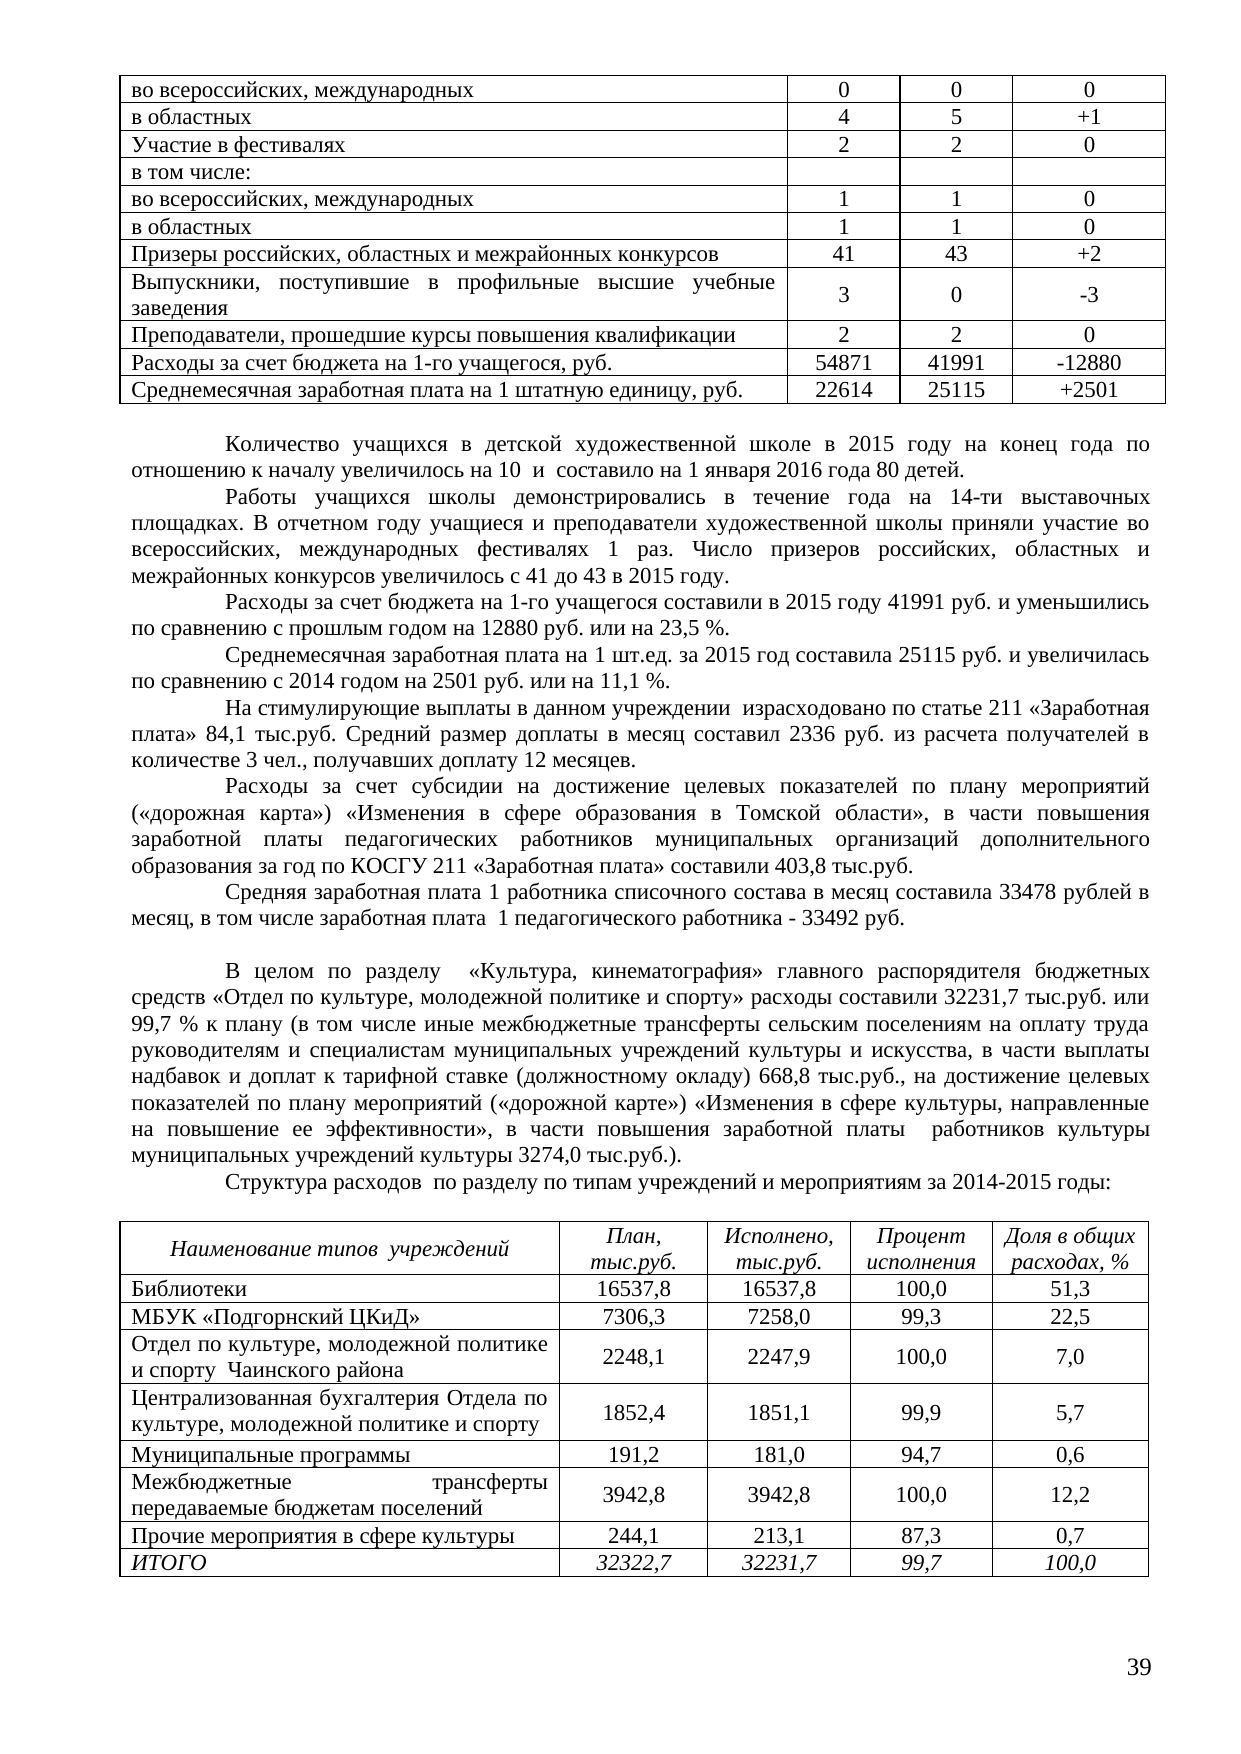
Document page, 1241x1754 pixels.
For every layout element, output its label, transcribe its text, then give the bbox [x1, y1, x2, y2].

table_cell 2248,1 [560, 1330, 707, 1383]
table_cell 2 [901, 321, 1012, 348]
table_header Исполнено, тыс.руб. [708, 1222, 850, 1274]
table_cell 5,7 [993, 1384, 1148, 1440]
table_cell Прочие мероприятия в сфере культуры [121, 1522, 559, 1548]
text Расходы за счет бюджета на 1-го учащегося составили в 2015 году 41991 руб. и уменьшились по сравнению с прошлым годом на 12880 руб. или на 23,5 %. [131, 588, 1152, 641]
table_cell 1 [901, 186, 1012, 212]
table_cell в том числе: [121, 158, 787, 184]
table_cell [901, 158, 1012, 184]
table_header План, тыс.руб. [560, 1222, 707, 1274]
table_cell 0,7 [993, 1522, 1148, 1548]
table_cell Муниципальные программы [121, 1441, 559, 1467]
table_cell 0 [1013, 131, 1165, 157]
table_cell 7,0 [993, 1330, 1148, 1383]
table_cell Среднемесячная заработная плата на 1 штатную единицу, руб. [121, 376, 787, 403]
table_cell Призеры российских, областных и межрайонных конкурсов [121, 240, 787, 267]
table_cell 12,2 [993, 1468, 1148, 1521]
table_cell 1852,4 [560, 1384, 707, 1440]
table_cell 1851,1 [708, 1384, 850, 1440]
table_cell -12880 [1013, 349, 1165, 375]
table_cell 0 [1013, 186, 1165, 212]
table_cell 3942,8 [560, 1468, 707, 1521]
text Структура расходов по разделу по типам учреждений и мероприятиям за 2014-2015 годы: [131, 1168, 1152, 1194]
table_cell 16537,8 [560, 1275, 707, 1302]
table_cell 213,1 [708, 1522, 850, 1548]
table_cell 0 [788, 76, 899, 102]
table_cell -3 [1013, 268, 1165, 320]
table_cell 191,2 [560, 1441, 707, 1467]
table_cell во всероссийских, международных [121, 76, 787, 102]
table_cell ИТОГО [121, 1549, 559, 1576]
table_cell 100,0 [851, 1330, 992, 1383]
table_cell 3942,8 [708, 1468, 850, 1521]
table_header Процент исполнения [851, 1222, 992, 1274]
table_cell 0 [1013, 213, 1165, 239]
table_cell 99,3 [851, 1303, 992, 1329]
table_cell 7306,3 [560, 1303, 707, 1329]
table_cell Отдел по культуре, молодежной политике и спорту Чаинского района [121, 1330, 559, 1383]
table_cell Межбюджетные трансферты передаваемые бюджетам поселений [121, 1468, 559, 1521]
table_cell 51,3 [993, 1275, 1148, 1302]
table_header Доля в общих расходах, % [993, 1222, 1148, 1274]
table_cell 22,5 [993, 1303, 1148, 1329]
text Количество учащихся в детской художественной школе в 2015 году на конец года по отношению к началу увеличилось на 10 и составило на 1 января 2016 года 80 детей. [131, 430, 1152, 483]
table_cell +2501 [1013, 376, 1165, 403]
text Расходы за счет субсидии на достижение целевых показателей по плану мероприятий («дорожная карта») «Изменения в сфере образования в Томской области», в части повышения заработной платы педагогических работников муниципальных организаций дополнительного образования за год по КОСГУ 211 «Заработная плата» составили 403,8 тыс.руб. [131, 773, 1152, 878]
table_cell 1 [901, 213, 1012, 239]
table_cell во всероссийских, международных [121, 186, 787, 212]
table_cell 4 [788, 103, 899, 130]
table_cell Библиотеки [121, 1275, 559, 1302]
table_cell 0 [1013, 321, 1165, 348]
text На стимулирующие выплаты в данном учреждении израсходовано по статье 211 «Заработная плата» 84,1 тыс.руб. Средний размер доплаты в месяц составил 2336 руб. из расчета получателей в количестве 3 чел., получавших доплату 12 месяцев. [131, 693, 1152, 773]
table_cell 3 [788, 268, 899, 320]
table_cell 87,3 [851, 1522, 992, 1548]
text Среднемесячная заработная плата на 1 шт.ед. за 2015 год составила 25115 руб. и увеличилась по сравнению с 2014 годом на 2501 руб. или на 11,1 %. [131, 641, 1152, 693]
table_cell 0 [901, 76, 1012, 102]
table_cell МБУК «Подгорнский ЦКиД» [121, 1303, 559, 1329]
table_cell 100,0 [851, 1468, 992, 1521]
table_cell Преподаватели, прошедшие курсы повышения квалификации [121, 321, 787, 348]
table_cell 32322,7 [560, 1549, 707, 1576]
table_cell Выпускники, поступившие в профильные высшие учебные заведения [121, 268, 787, 320]
table_cell +1 [1013, 103, 1165, 130]
table_cell 25115 [901, 376, 1012, 403]
table_cell 54871 [788, 349, 899, 375]
table_cell 41991 [901, 349, 1012, 375]
text В целом по разделу «Культура, кинематография» главного распорядителя бюджетных средств «Отдел по культуре, молодежной политике и спорту» расходы составили 32231,7 тыс.руб. или 99,7 % к плану (в том числе иные межбюджетные трансферты сельским поселениям на оплату труда руководителям и специалистам муниципальных учреждений культуры и искусства, в части выплаты надбавок и доплат к тарифной ставке (должностному окладу) 668,8 тыс.руб., на достижение целевых показателей по плану мероприятий («дорожной карте») «Изменения в сфере культуры, направленные на повышение ее эффективности», в части повышения заработной платы работников культуры муниципальных учреждений культуры 3274,0 тыс.руб.). [131, 957, 1152, 1168]
table_cell 0,6 [993, 1441, 1148, 1467]
table_cell 99,7 [851, 1549, 992, 1576]
table_cell 100,0 [993, 1549, 1148, 1576]
text Работы учащихся школы демонстрировались в течение года на 14-ти выставочных площадках. В отчетном году учащиеся и преподаватели художественной школы приняли участие во всероссийских, международных фестивалях 1 раз. Число призеров российских, областных и межрайонных конкурсов увеличилось с 41 до 43 в 2015 году. [131, 483, 1152, 588]
table_cell [788, 158, 899, 184]
table_cell 0 [901, 268, 1012, 320]
table_cell +2 [1013, 240, 1165, 267]
text Средняя заработная плата 1 работника списочного состава в месяц составила 33478 рублей в месяц, в том числе заработная плата 1 педагогического работника - 33492 руб. [131, 878, 1152, 931]
table_cell 43 [901, 240, 1012, 267]
table_cell 99,9 [851, 1384, 992, 1440]
table_cell [1013, 158, 1165, 184]
table_cell 5 [901, 103, 1012, 130]
table_cell 32231,7 [708, 1549, 850, 1576]
table_cell 2 [901, 131, 1012, 157]
table_cell 181,0 [708, 1441, 850, 1467]
table_cell Централизованная бухгалтерия Отдела по культуре, молодежной политике и спорту [121, 1384, 559, 1440]
table_header Наименование типов учреждений [121, 1222, 559, 1274]
table_cell 2 [788, 321, 899, 348]
table_cell в областных [121, 103, 787, 130]
table_cell Участие в фестивалях [121, 131, 787, 157]
table_cell 41 [788, 240, 899, 267]
table_cell 2247,9 [708, 1330, 850, 1383]
table_cell 1 [788, 213, 899, 239]
table_cell 16537,8 [708, 1275, 850, 1302]
table_cell Расходы за счет бюджета на 1-го учащегося, руб. [121, 349, 787, 375]
table_cell 94,7 [851, 1441, 992, 1467]
table_cell 1 [788, 186, 899, 212]
table_cell 100,0 [851, 1275, 992, 1302]
table_cell 244,1 [560, 1522, 707, 1548]
table_cell 22614 [788, 376, 899, 403]
table_cell в областных [121, 213, 787, 239]
table_cell 0 [1013, 76, 1165, 102]
table_cell 2 [788, 131, 899, 157]
table_cell 7258,0 [708, 1303, 850, 1329]
